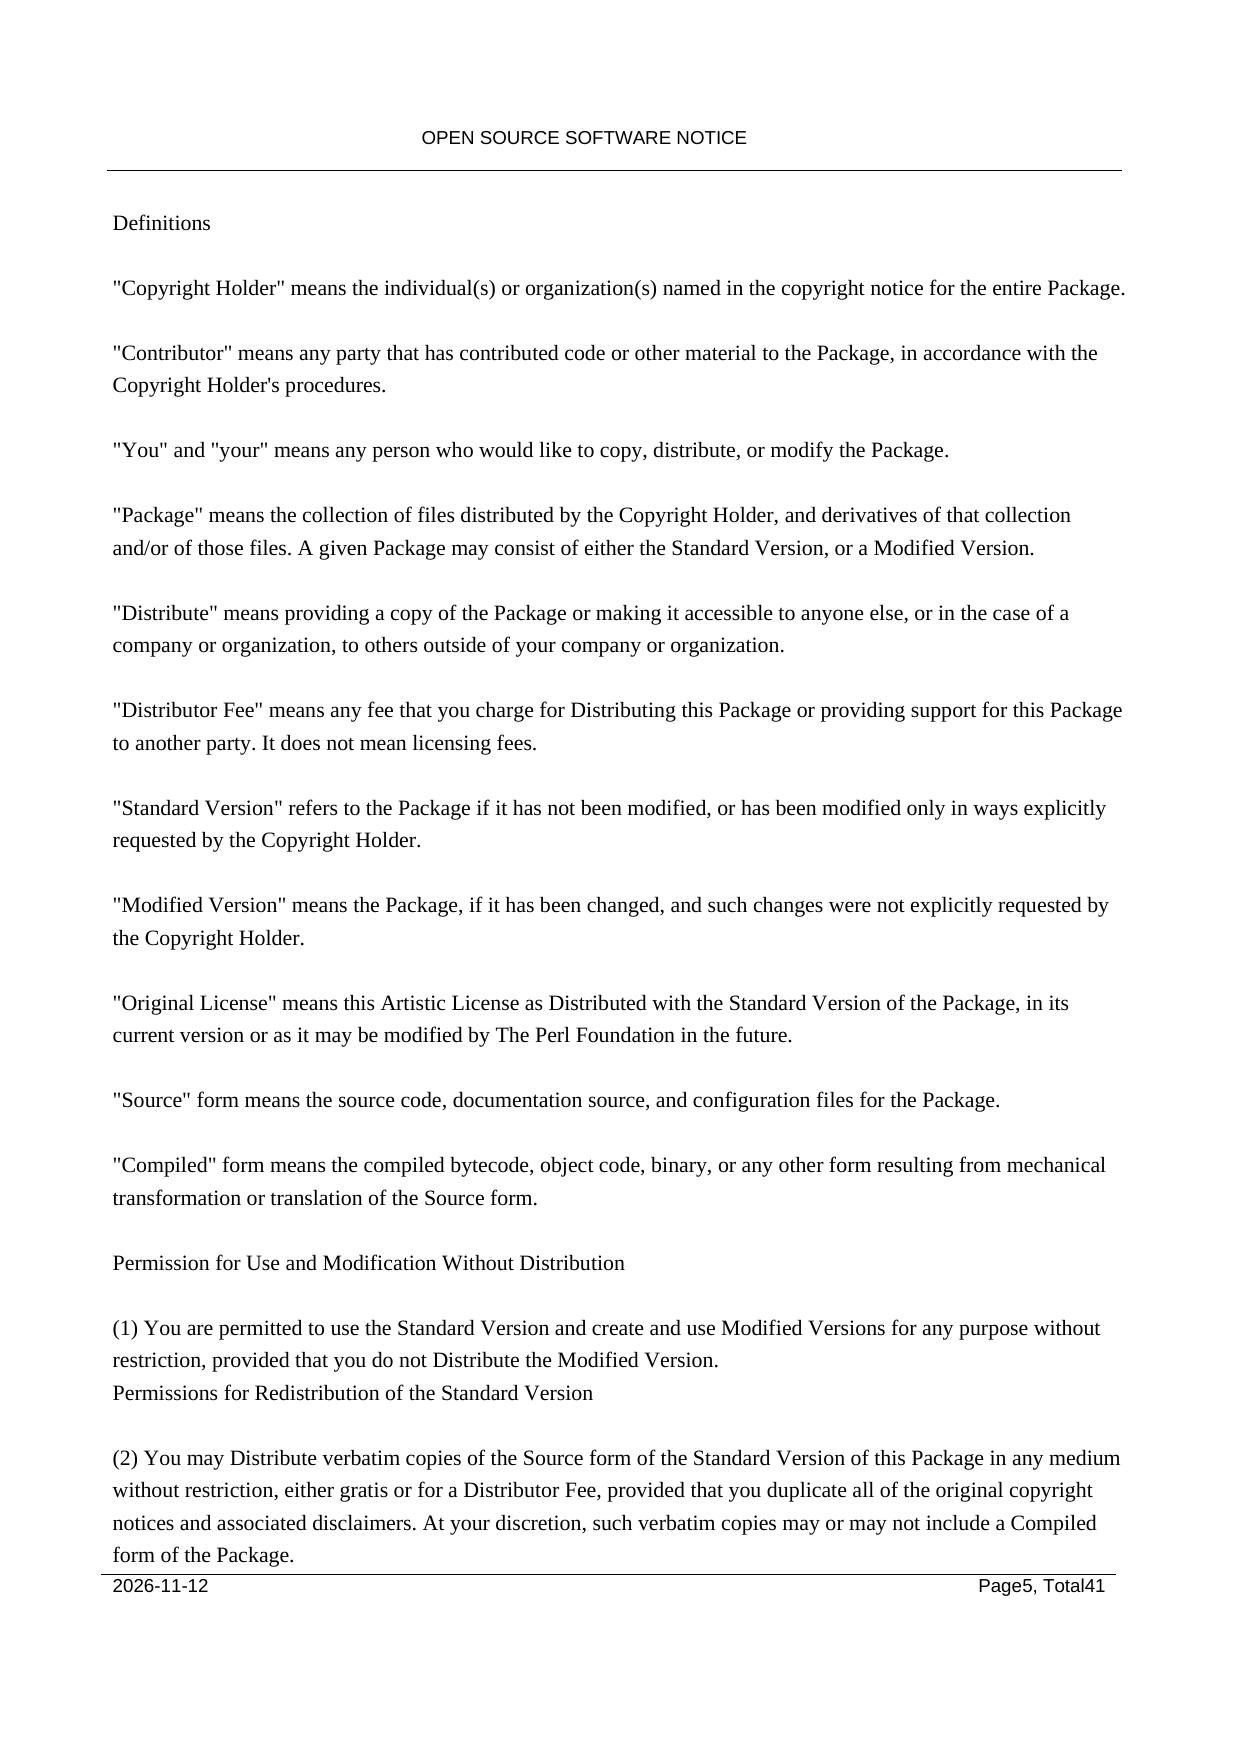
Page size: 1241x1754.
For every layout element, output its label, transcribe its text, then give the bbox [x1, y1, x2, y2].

text Permissions for Redistribution of the Standard Version [112, 1376, 1128, 1409]
text "Compiled" form means the compiled bytecode, object code, binary, or any other form resulting from mechanical transformation or translation of the Source form. [112, 1149, 1128, 1214]
text "Source" form means the source code, documentation source, and configuration files for the Package. [112, 1084, 1128, 1116]
text "Standard Version" refers to the Package if it has not been modified, or has been modified only in ways explicitly requested by the Copyright Holder. [112, 791, 1128, 856]
text (2) You may Distribute verbatim copies of the Source form of the Standard Version of this Package in any medium without restriction, either gratis or for a Distributor Fee, provided that you duplicate all of the original copyright notices and associated disclaimers. At your discretion, such verbatim copies may or may not include a Compiled form of the Package. [112, 1441, 1128, 1571]
text "Contributor" means any party that has contributed code or other material to the Package, in accordance with the Copyright Holder's procedures. [112, 336, 1128, 401]
text "Distributor Fee" means any fee that you charge for Distributing this Package or providing support for this Package to another party. It does not mean licensing fees. [112, 694, 1128, 759]
text "Original License" means this Artistic License as Distributed with the Standard Version of the Package, in its current version or as it may be modified by The Perl Foundation in the future. [112, 986, 1128, 1051]
text Definitions [112, 206, 1128, 239]
text "Package" means the collection of files distributed by the Copyright Holder, and derivatives of that collection and/or of those files. A given Package may consist of either the Standard Version, or a Modified Version. [112, 499, 1128, 564]
text "Copyright Holder" means the individual(s) or organization(s) named in the copyright notice for the entire Package. [112, 271, 1128, 304]
text "Modified Version" means the Package, if it has been changed, and such changes were not explicitly requested by the Copyright Holder. [112, 889, 1128, 954]
text "You" and "your" means any person who would like to copy, distribute, or modify the Package. [112, 434, 1128, 466]
text "Distribute" means providing a copy of the Package or making it accessible to anyone else, or in the case of a company or organization, to others outside of your company or organization. [112, 596, 1128, 661]
text Permission for Use and Modification Without Distribution [112, 1246, 1128, 1279]
text (1) You are permitted to use the Standard Version and create and use Modified Versions for any purpose without restriction, provided that you do not Distribute the Modified Version. [112, 1311, 1128, 1376]
